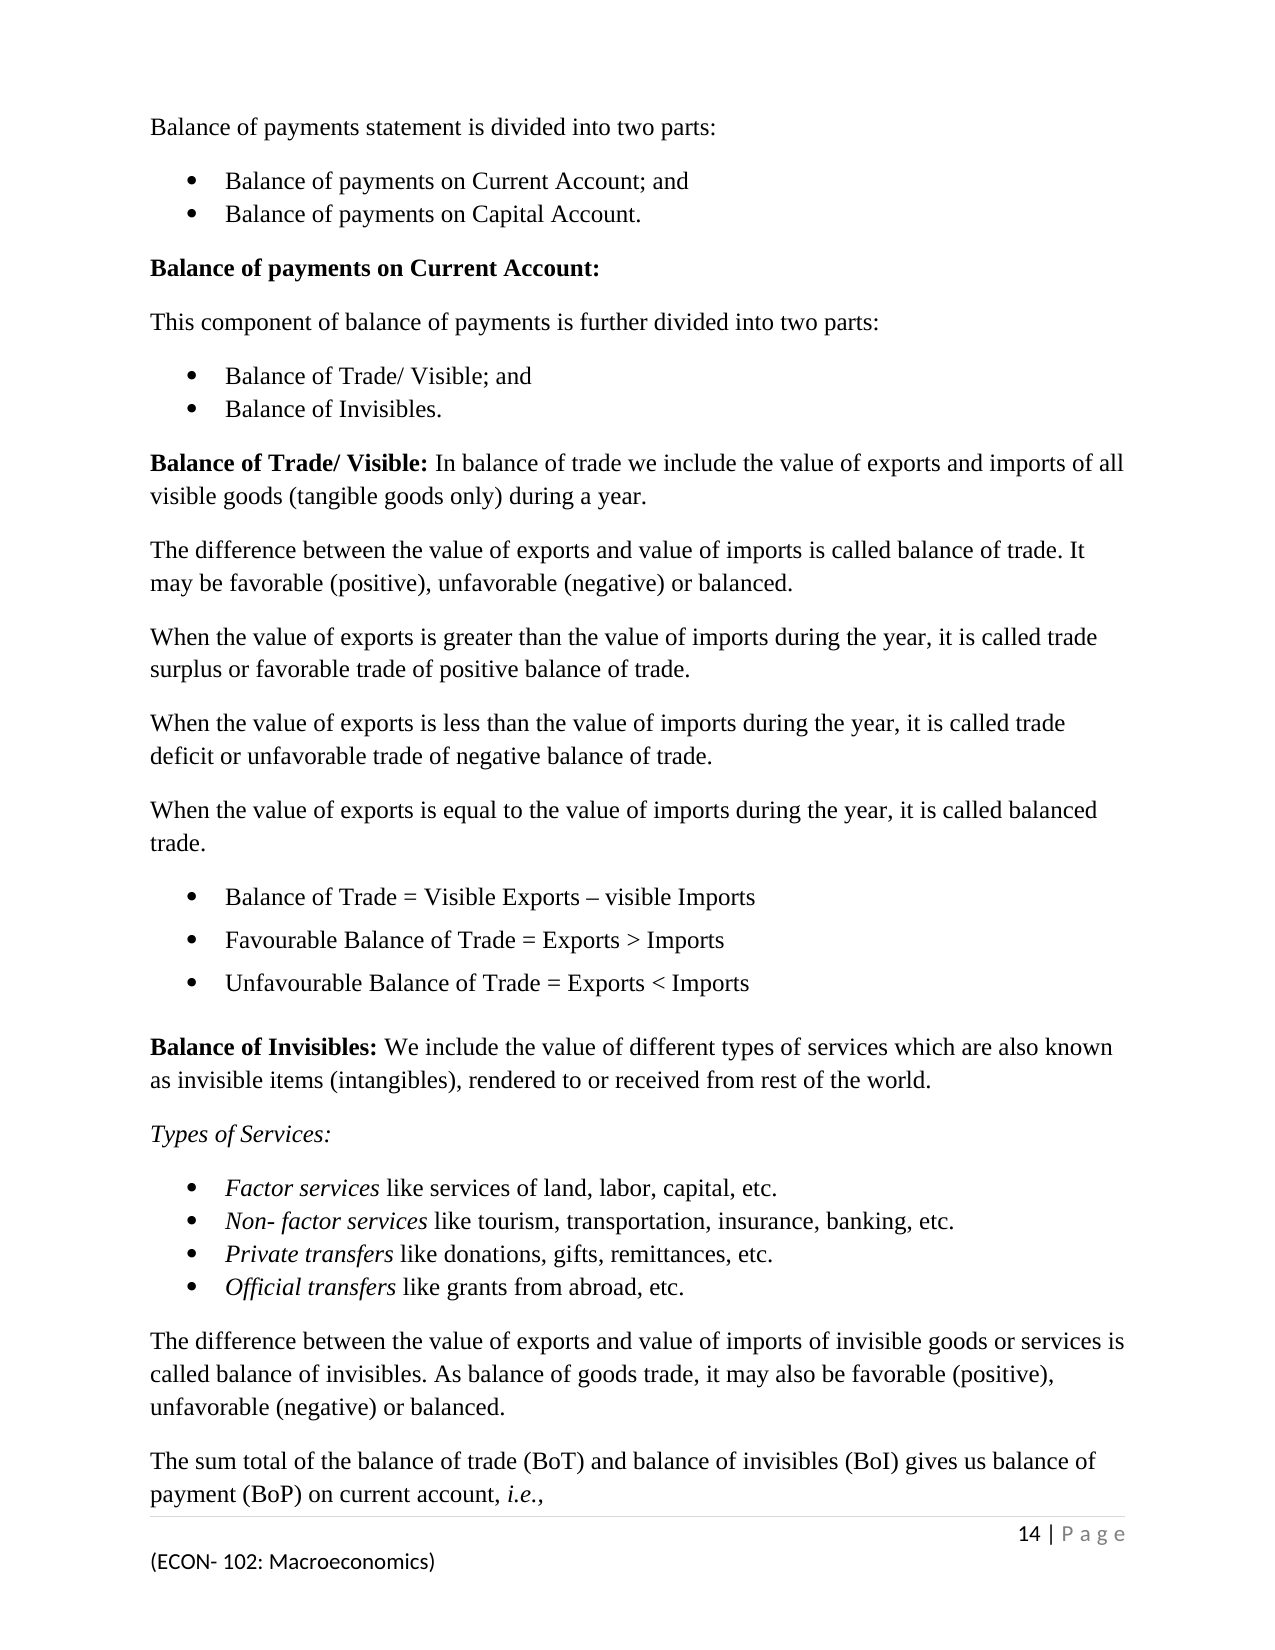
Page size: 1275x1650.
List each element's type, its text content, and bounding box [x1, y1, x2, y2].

list Balance of payments on Current Account; and [187, 166, 1125, 195]
text The difference between the value of exports and value of imports of invisible goods or services is called balance of invisibles. As balance of goods trade, it may also be favorable (positive), unfavorable (negative) or balanced. [150, 1326, 1125, 1421]
text When the value of exports is greater than the value of imports during the year, it is called trade surplus or favorable trade of positive balance of trade. [150, 622, 1125, 683]
list Favourable Balance of Trade = Exports > Imports [187, 925, 1125, 954]
list Balance of Trade = Visible Exports – visible Imports [187, 882, 1125, 911]
list Private transfers like donations, gifts, remittances, etc. [187, 1239, 1125, 1268]
text When the value of exports is equal to the value of imports during the year, it is called balanced trade. [150, 795, 1125, 857]
list Non- factor services like tourism, transportation, insurance, banking, etc. [187, 1206, 1125, 1235]
list Balance of Trade/ Visible; and [187, 361, 1125, 390]
list Balance of Invisibles. [187, 394, 1125, 423]
text Types of Services: [150, 1119, 1125, 1148]
text This component of balance of payments is further divided into two parts: [150, 307, 1125, 336]
list Unfavourable Balance of Trade = Exports < Imports [187, 968, 1125, 997]
text Balance of Invisibles: We include the value of different types of services which are also known as invisible items (intangibles), rendered to or received from rest of the world. [150, 1032, 1125, 1094]
list Factor services like services of land, labor, capital, etc. [187, 1173, 1125, 1202]
text Balance of Trade/ Visible: In balance of trade we include the value of exports and imports of all visible goods (tangible goods only) during a year. [150, 448, 1125, 509]
text The sum total of the balance of trade (BoT) and balance of invisibles (BoI) gives us balance of payment (BoP) on current account, i.e., [150, 1446, 1125, 1508]
list Balance of payments on Capital Account. [187, 199, 1125, 228]
text Balance of payments on Current Account: [150, 253, 1125, 282]
text The difference between the value of exports and value of imports is called balance of trade. It may be favorable (positive), unfavorable (negative) or balanced. [150, 535, 1125, 596]
list Official transfers like grants from abroad, etc. [187, 1272, 1125, 1301]
text When the value of exports is less than the value of imports during the year, it is called trade deficit or unfavorable trade of negative balance of trade. [150, 708, 1125, 770]
text Balance of payments statement is divided into two parts: [150, 112, 1125, 141]
